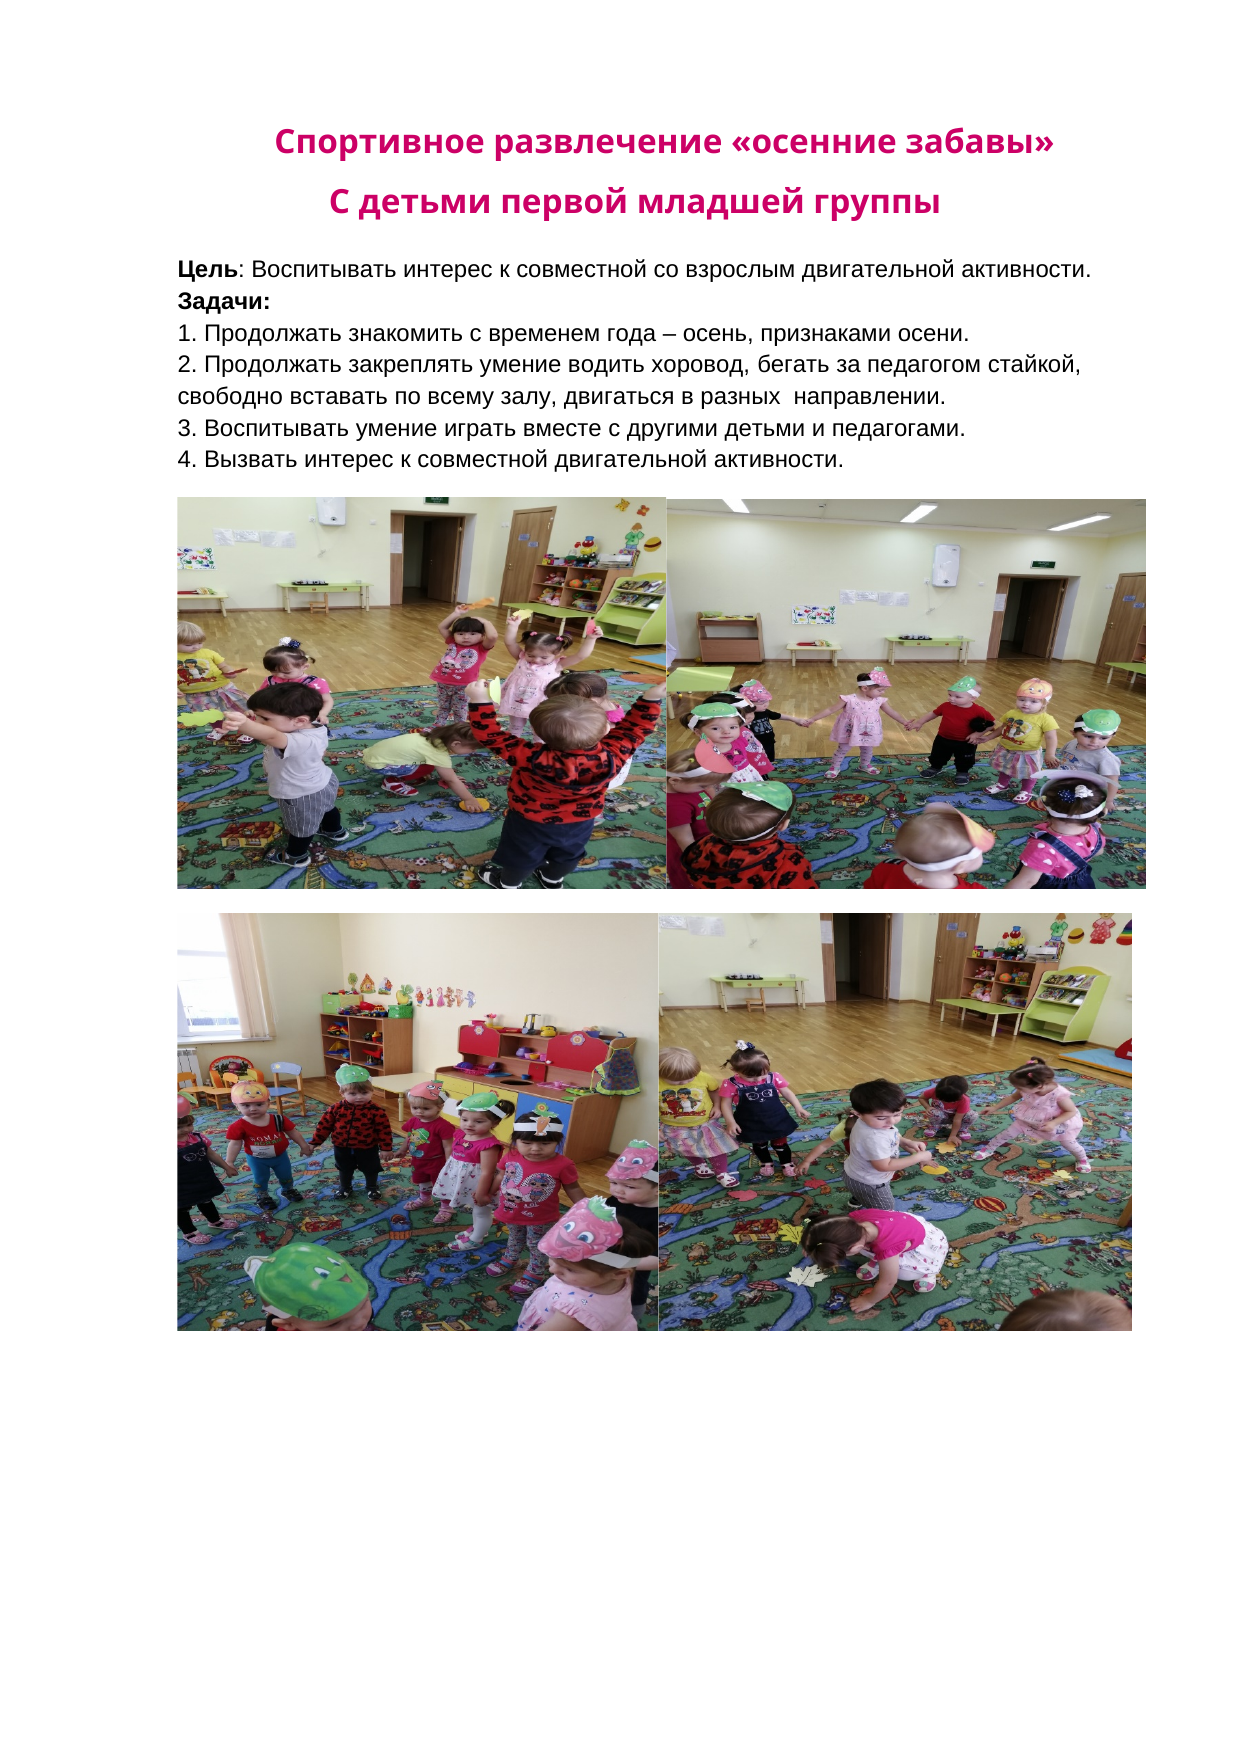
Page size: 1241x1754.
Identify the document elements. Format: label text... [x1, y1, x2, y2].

picture [177, 497, 1146, 889]
text Цель: Воспитывать интерес к совместной со взрослым двигательной активности. Задачи: 1. Продолжать знакомить с временем года – осень, признаками осени. 2. Продолжать закреплять умение водить хоровод, бегать за педагогом стайкой, свободно вставать по всему залу, двигаться в разных направлении. 3. Воспитывать умение играть вместе с другими детьми и педагогами. 4. Вызвать интерес к совместной двигательной активности. [177, 223, 1152, 473]
text С детьми первой младшей группы [177, 163, 1152, 223]
picture [177, 913, 1132, 1331]
text Спортивное развлечение «осенние забавы» [177, 118, 1152, 163]
